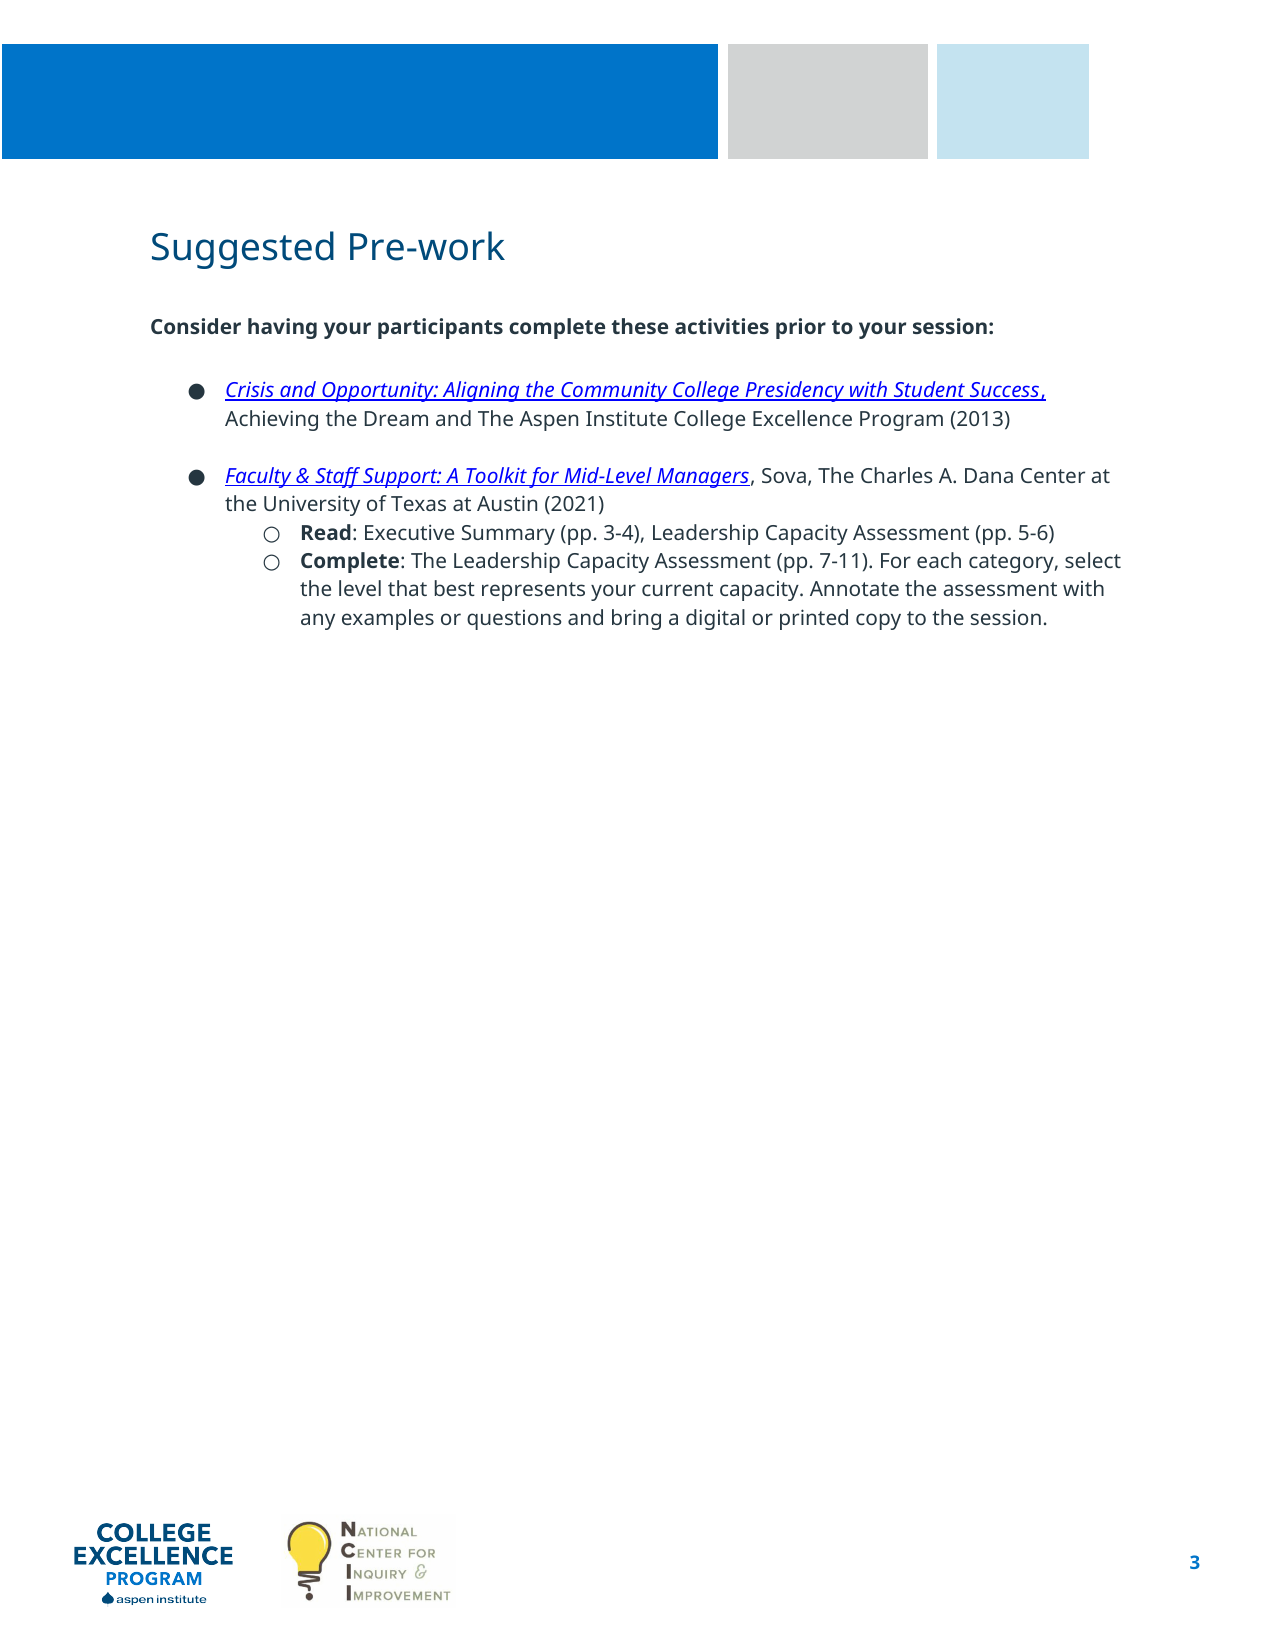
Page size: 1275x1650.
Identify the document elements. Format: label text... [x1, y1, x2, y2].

list Complete: The Leadership Capacity Assessment (pp. 7-11). For each category, select the level that best represents your current capacity. Annotate the assessment with any examples or questions and bring a digital or printed copy to the session. [262, 546, 1125, 631]
list Faculty & Staff Support: A Toolkit for Mid-Level Managers, Sova, The Charles A. Dana Center at the University of Texas at Austin (2021) [187, 461, 1125, 518]
picture [281, 1514, 457, 1608]
subtitle Consider having your participants complete these activities prior to your session: [150, 312, 1125, 340]
list Read: Executive Summary (pp. 3-4), Leadership Capacity Assessment (pp. 5-6) [262, 518, 1125, 546]
subtitle Suggested Pre-work [150, 220, 1125, 271]
picture [74, 1523, 233, 1607]
list Crisis and Opportunity: Aligning the Community College Presidency with Student Success, Achieving the Dream and The Aspen Institute College Excellence Program (2013) [187, 375, 1125, 432]
